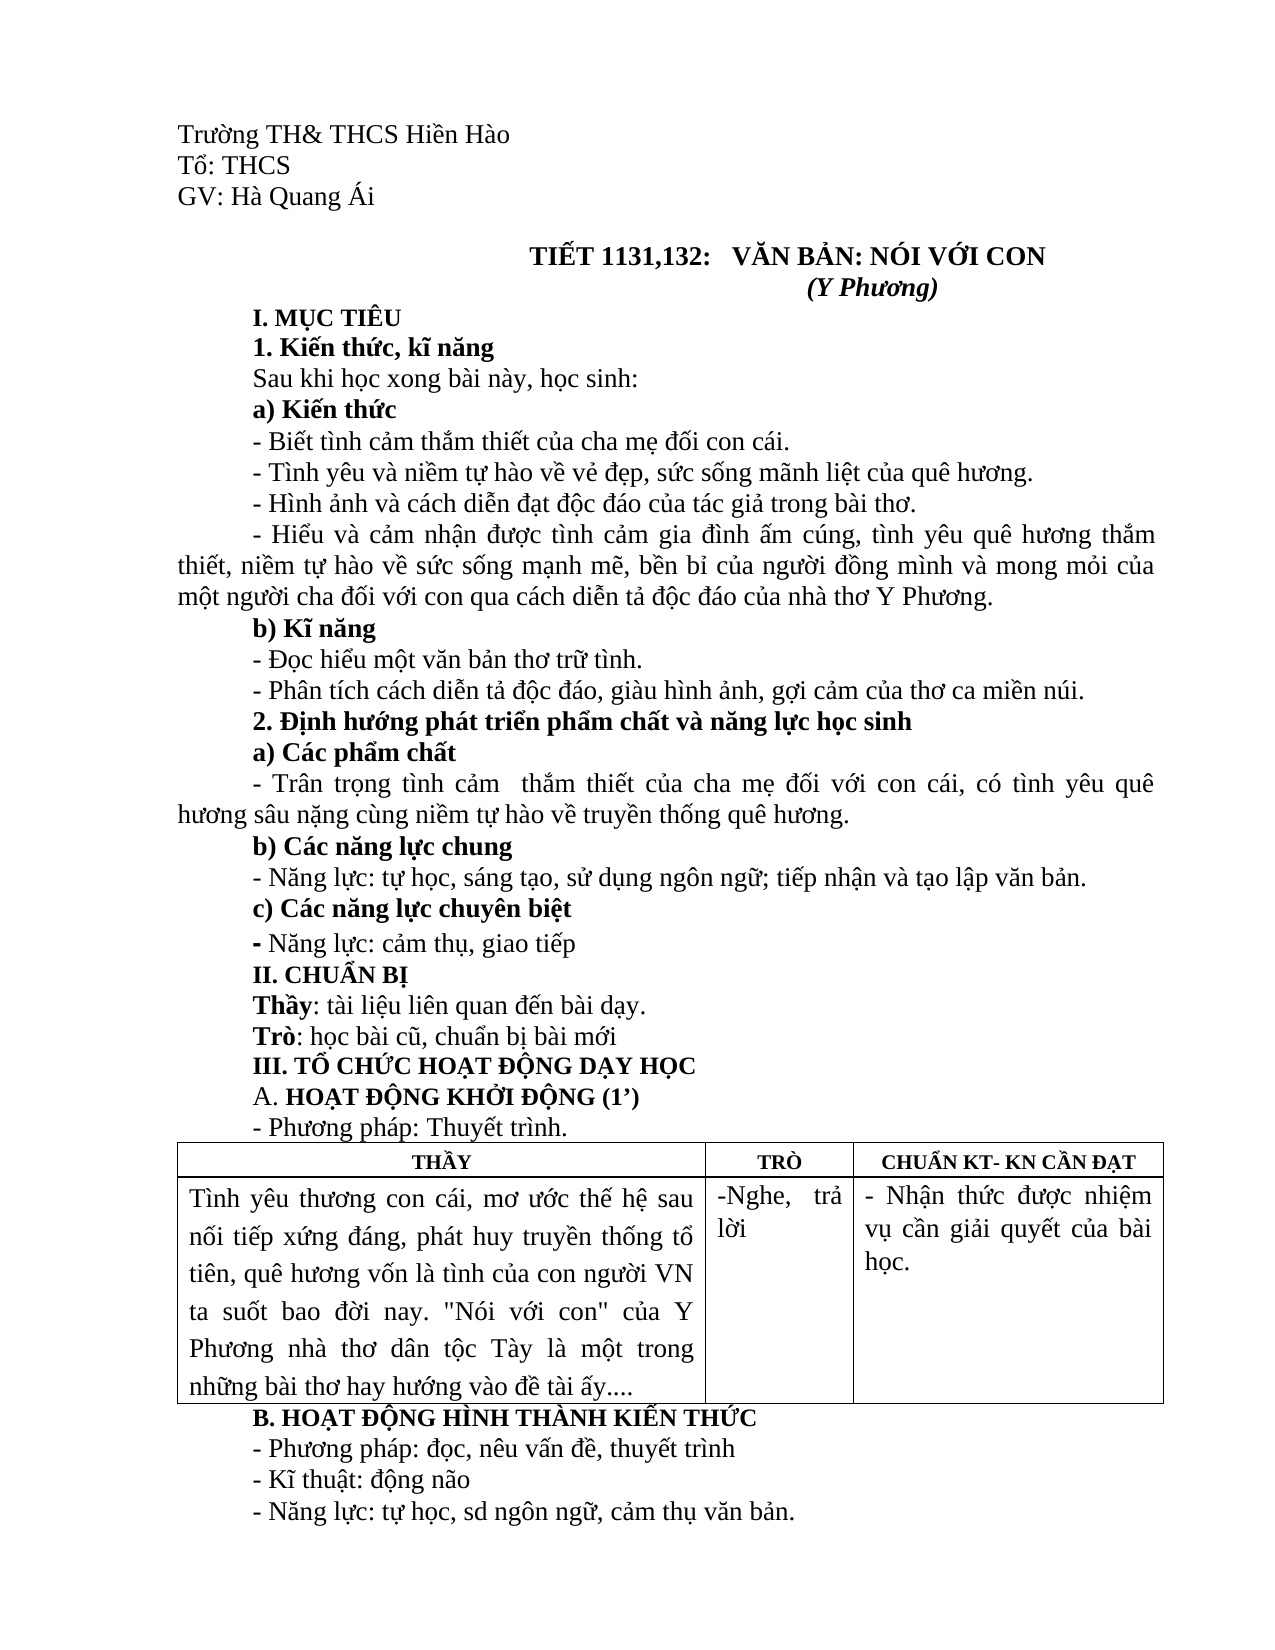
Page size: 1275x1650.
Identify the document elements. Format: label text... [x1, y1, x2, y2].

text - Năng lực: tự học, sd ngôn ngữ, cảm thụ văn bản. [177, 1494, 1157, 1526]
text A. HOẠT ĐỘNG KHỞI ĐỘNG (1’) [177, 1080, 1157, 1111]
table_cell - Nhận thức được nhiệm vụ cần giải quyết của bài học. [854, 1178, 1163, 1402]
text - Tình yêu và niềm tự hào về vẻ đẹp, sức sống mãnh liệt của quê hương. [177, 456, 1157, 487]
table_header TRÒ [706, 1143, 853, 1176]
text I. MỤC TIÊU [177, 303, 1157, 331]
text - Năng lực: cảm thụ, giao tiếp [177, 923, 1157, 960]
text Trò: học bài cũ, chuẩn bị bài mới [177, 1020, 1157, 1051]
text - Trân trọng tình cảm thắm thiết của cha mẹ đối với con cái, có tình yêu quê hương sâu nặng cùng niềm tự hào về truyền thống quê hương. [177, 767, 1157, 830]
text Sau khi học xong bài này, học sinh: [177, 362, 1157, 394]
text B. HOẠT ĐỘNG HÌNH THÀNH KIẾN THỨC [177, 1404, 1157, 1432]
text b) Kĩ năng [177, 612, 1157, 643]
text b) Các năng lực chung [177, 830, 1157, 861]
text Thầy: tài liệu liên quan đến bài dạy. [177, 989, 1157, 1020]
text TIẾT 1131,132: VĂN BẢN: NÓI VỚI CON [177, 240, 1157, 271]
text - Hiểu và cảm nhận được tình cảm gia đình ấm cúng, tình yêu quê hương thắm thiết, niềm tự hào về sức sống mạnh mẽ, bền bỉ của người đồng mình và mong mỏi của một người cha đối với con qua cách diễn tả độc đáo của nhà thơ Y Phương. [177, 518, 1157, 612]
text Trường TH& THCS Hiền Hào [177, 118, 1157, 149]
text III. TỔ CHỨC HOẠT ĐỘNG DẠY HỌC [177, 1051, 1157, 1080]
table_cell Tình yêu thương con cái, mơ ước thế hệ sau nối tiếp xứng đáng, phát huy truyền thống tổ tiên, quê hương vốn là tình của con người VN ta suốt bao đời nay. "Nói với con" của Y Phương nhà thơ dân tộc Tày là một trong những bài thơ hay hướng vào đề tài ấy.... [178, 1178, 705, 1402]
text - Hình ảnh và cách diễn đạt độc đáo của tác giả trong bài thơ. [177, 487, 1157, 518]
text - Biết tình cảm thắm thiết của cha mẹ đối con cái. [177, 425, 1157, 456]
text (Y Phương) [177, 271, 1157, 303]
text 1. Kiến thức, kĩ năng [177, 331, 1157, 362]
text - Phân tích cách diễn tả độc đáo, giàu hình ảnh, gợi cảm của thơ ca miền núi. [177, 674, 1157, 705]
table_header THẦY [178, 1143, 705, 1176]
text c) Các năng lực chuyên biệt [177, 892, 1157, 923]
text Tổ: THCS [177, 149, 1157, 180]
text - Đọc hiểu một văn bản thơ trữ tình. [177, 643, 1157, 674]
text II. CHUẨN BỊ [177, 960, 1157, 989]
table_header CHUẨN KT- KN CẦN ĐẠT [854, 1143, 1163, 1176]
text GV: Hà Quang Ái [177, 180, 1157, 212]
text - Năng lực: tự học, sáng tạo, sử dụng ngôn ngữ; tiếp nhận và tạo lập văn bản. [177, 861, 1157, 892]
table_cell -Nghe, trả lời [706, 1178, 853, 1402]
text - Kĩ thuật: động não [177, 1463, 1157, 1494]
text 2. Định hướng phát triển phẩm chất và năng lực học sinh [177, 705, 1157, 736]
text - Phương pháp: đọc, nêu vấn đề, thuyết trình [177, 1432, 1157, 1463]
text - Phương pháp: Thuyết trình. [177, 1111, 1157, 1142]
text a) Các phẩm chất [177, 736, 1157, 767]
text a) Kiến thức [177, 394, 1157, 425]
